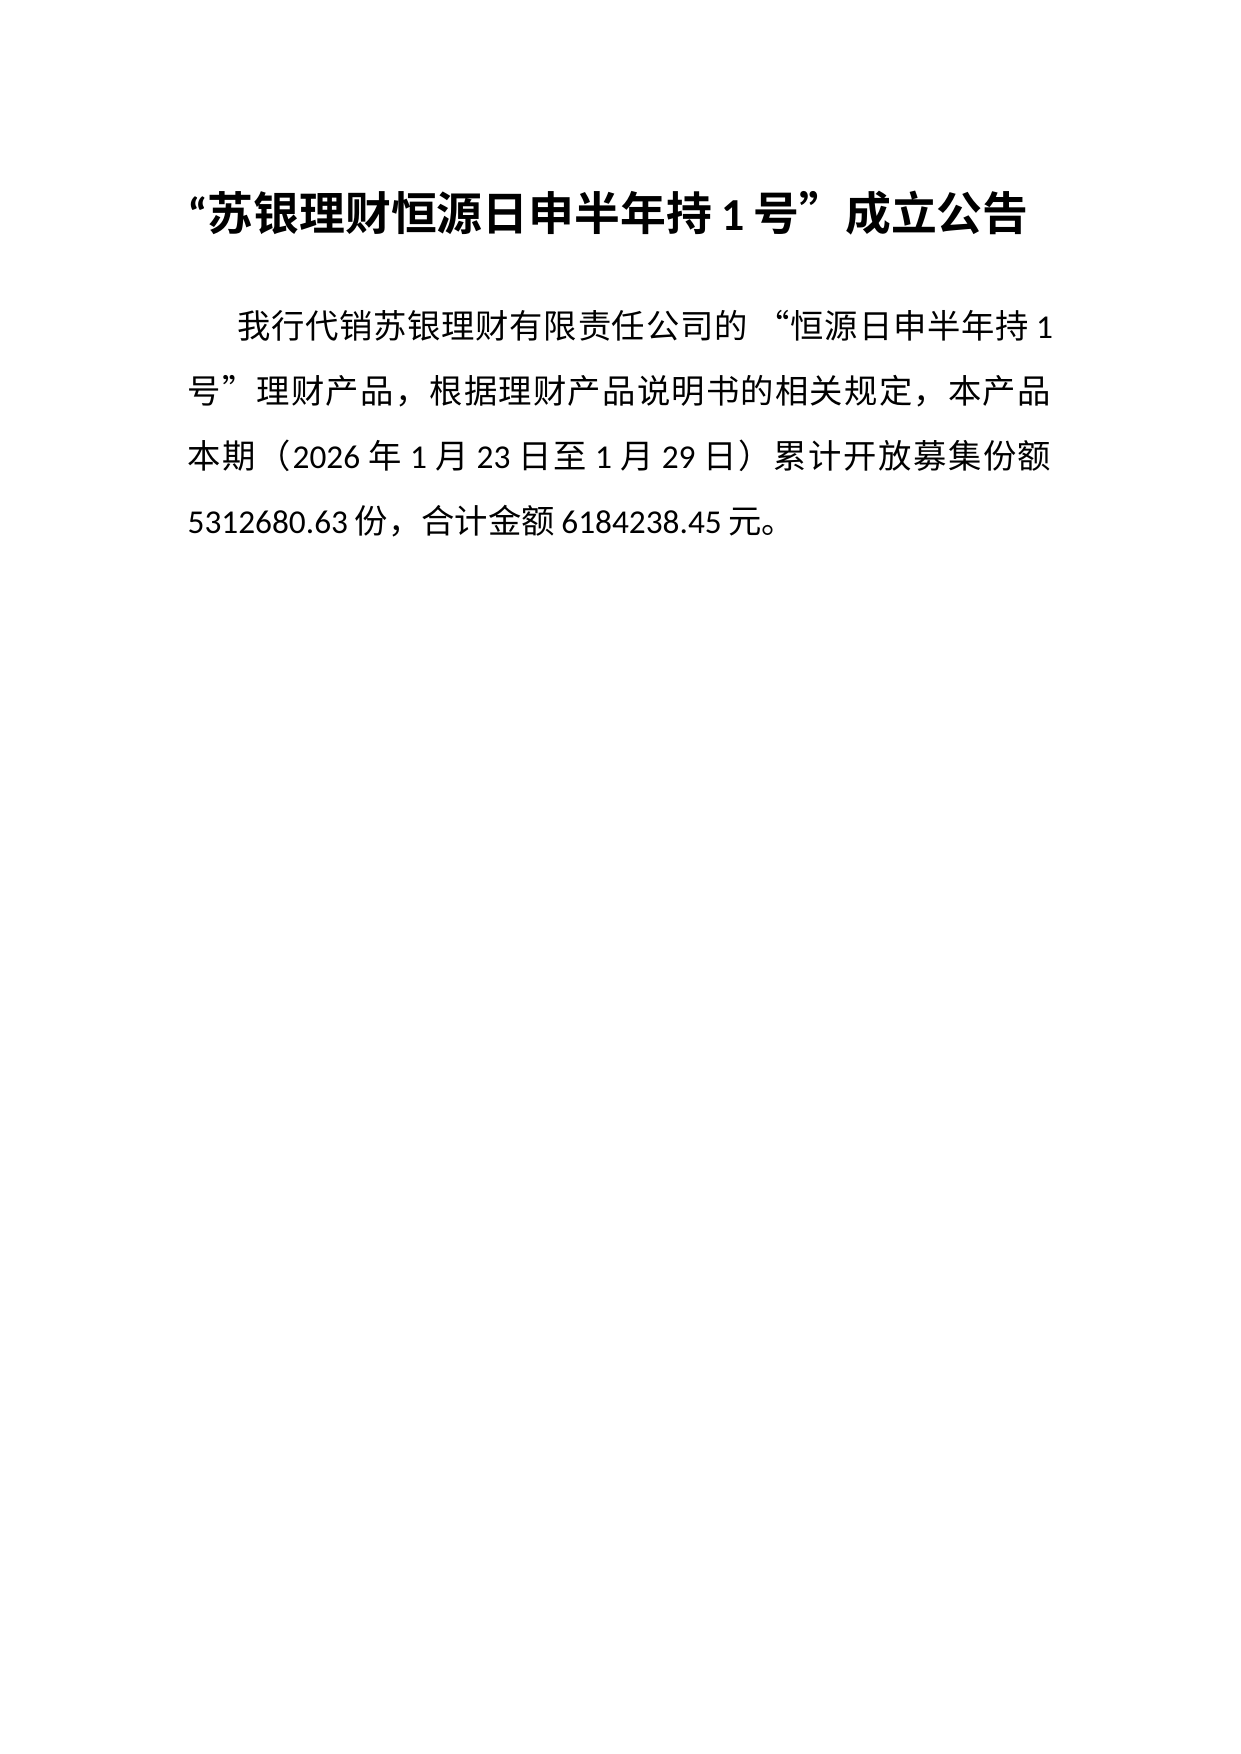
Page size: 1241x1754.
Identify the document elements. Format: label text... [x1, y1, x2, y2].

text 我行代销苏银理财有限责任公司的 “恒源日申半年持1号”理财产品，根据理财产品说明书的相关规定，本产品本期（2026年1月23日至1月29日）累计开放募集份额5312680.63份，合计金额6184238.45元。 [187, 292, 1053, 552]
text “苏银理财恒源日申半年持1号”成立公告 [187, 162, 1053, 259]
